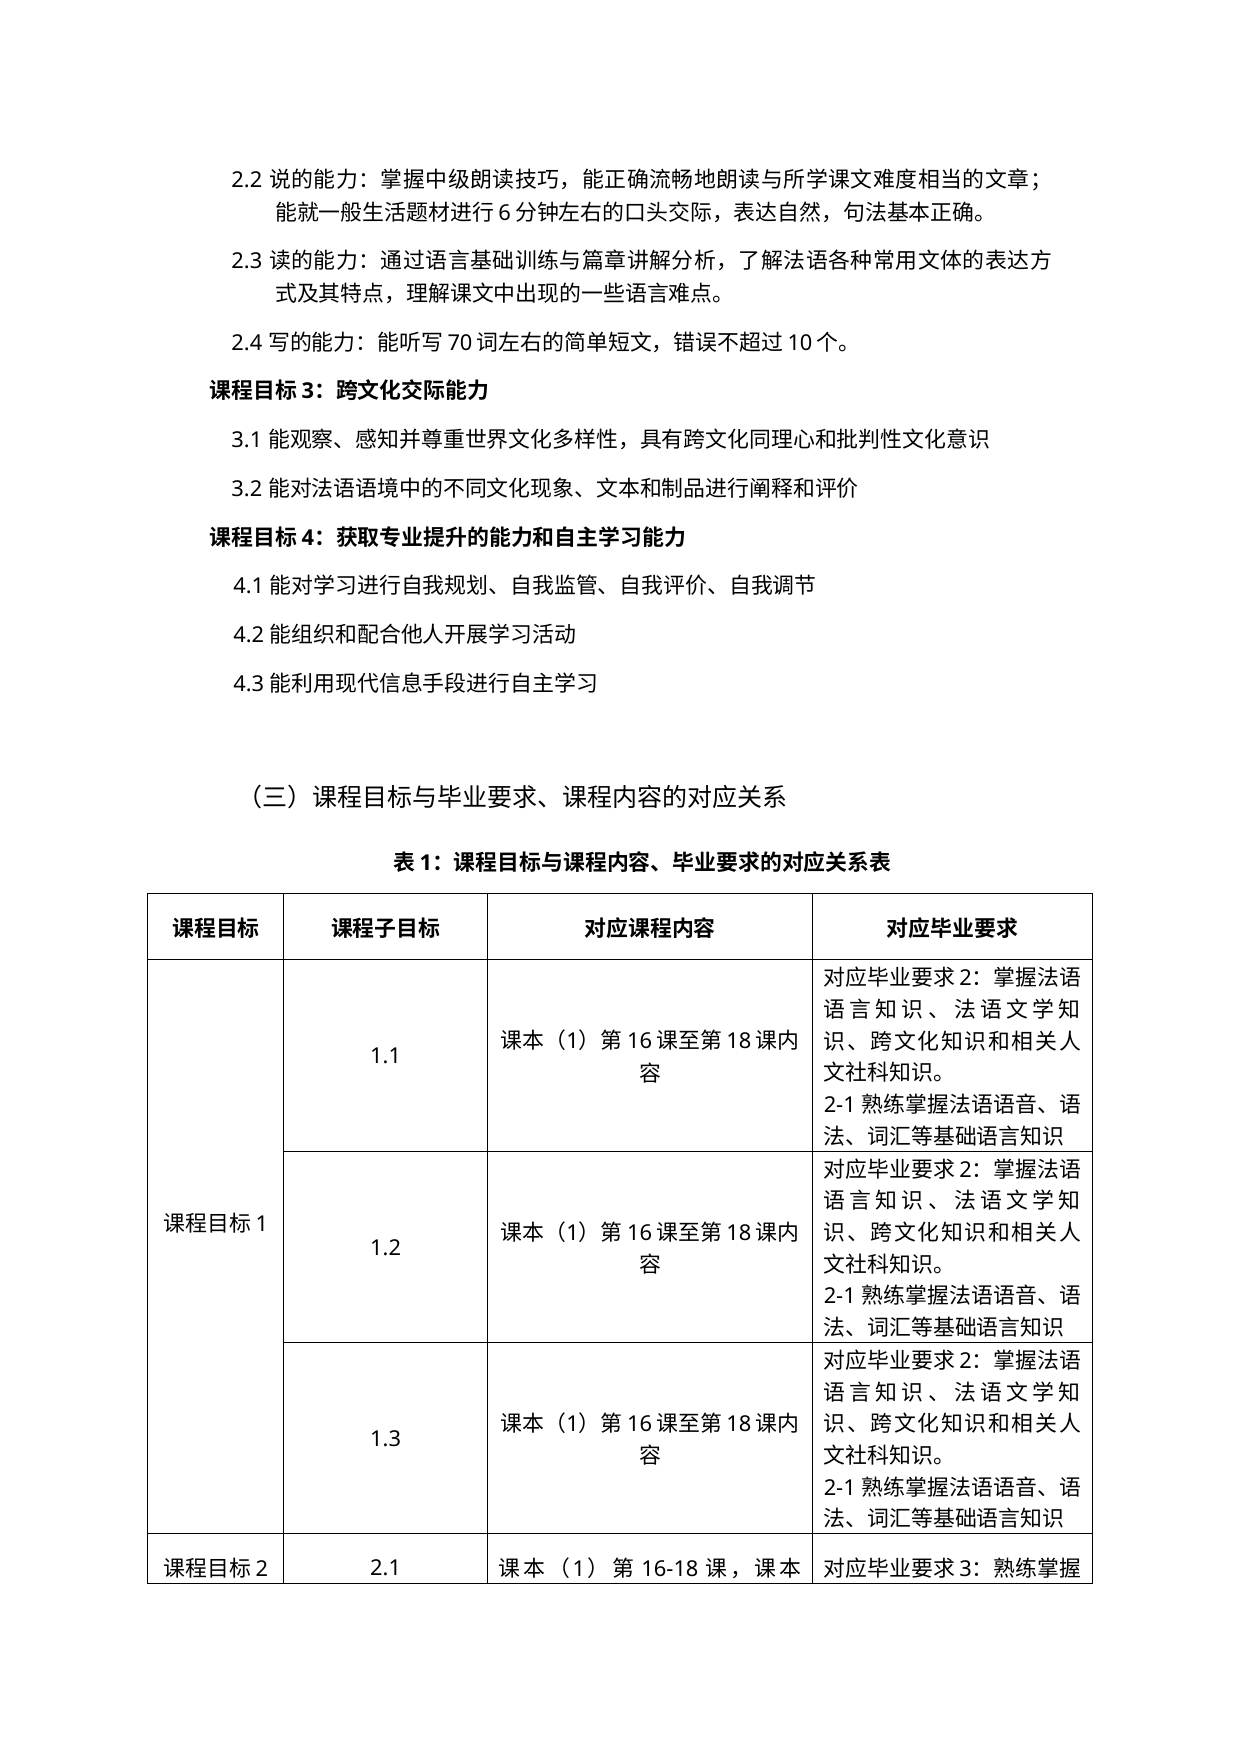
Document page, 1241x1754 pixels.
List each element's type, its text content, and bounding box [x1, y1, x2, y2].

table_cell 1.3 [284, 1343, 487, 1533]
text 4.2 能组织和配合他人开展学习活动 [187, 617, 1053, 649]
table_cell 课本（1）第16课至第18课内容 [488, 960, 812, 1151]
table_header 课程子目标 [284, 894, 487, 959]
text 2.2 说的能力：掌握中级朗读技巧，能正确流畅地朗读与所学课文难度相当的文章；能就一般生活题材进行6分钟左右的口头交际，表达自然，句法基本正确。 [231, 162, 1053, 227]
text 3.1 能观察、感知并尊重世界文化多样性，具有跨文化同理心和批判性文化意识 [187, 422, 1053, 454]
text 2.3 读的能力：通过语言基础训练与篇章讲解分析，了解法语各种常用文体的表达方式及其特点，理解课文中出现的一些语言难点。 [231, 243, 1053, 308]
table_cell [813, 1534, 1092, 1583]
table_cell 对应毕业要求2：掌握法语语言知识、法语文学知识、跨文化知识和相关人文社科知识。 2-1 熟练掌握法语语音、语法、词汇等基础语言知识 [813, 960, 1092, 1151]
table_cell 课本（1）第16课至第18课内容 [488, 1343, 812, 1533]
text （三）课程目标与毕业要求、课程内容的对应关系 [187, 763, 1053, 828]
table_header 课程目标 [148, 894, 283, 959]
text 4.3 能利用现代信息手段进行自主学习 [187, 666, 1053, 698]
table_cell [488, 1534, 812, 1583]
table_cell 课程目标2 [148, 1534, 283, 1583]
table_cell 对应毕业要求2：掌握法语语言知识、法语文学知识、跨文化知识和相关人文社科知识。 2-1 熟练掌握法语语音、语法、词汇等基础语言知识 [813, 1343, 1092, 1533]
table_cell 1.1 [284, 960, 487, 1151]
table_cell 对应毕业要求2：掌握法语语言知识、法语文学知识、跨文化知识和相关人文社科知识。 2-1 熟练掌握法语语音、语法、词汇等基础语言知识 [813, 1152, 1092, 1342]
text 表1：课程目标与课程内容、毕业要求的对应关系表 [187, 844, 1053, 877]
text 4.1 能对学习进行自我规划、自我监管、自我评价、自我调节 [187, 568, 1053, 601]
text 2.4 写的能力：能听写70词左右的简单短文，错误不超过10个。 [187, 324, 1053, 357]
text 课程目标3：跨文化交际能力 [187, 373, 1053, 406]
text 课程目标4：获取专业提升的能力和自主学习能力 [187, 519, 1053, 552]
table_header 对应毕业要求 [813, 894, 1092, 959]
text 3.2 能对法语语境中的不同文化现象、文本和制品进行阐释和评价 [187, 471, 1053, 503]
table_cell 课程目标1 [148, 960, 283, 1533]
table_cell 2.1 [284, 1534, 487, 1583]
table_header 对应课程内容 [488, 894, 812, 959]
table_cell 1.2 [284, 1152, 487, 1342]
table_cell 课本（1）第16课至第18课内容 [488, 1152, 812, 1342]
